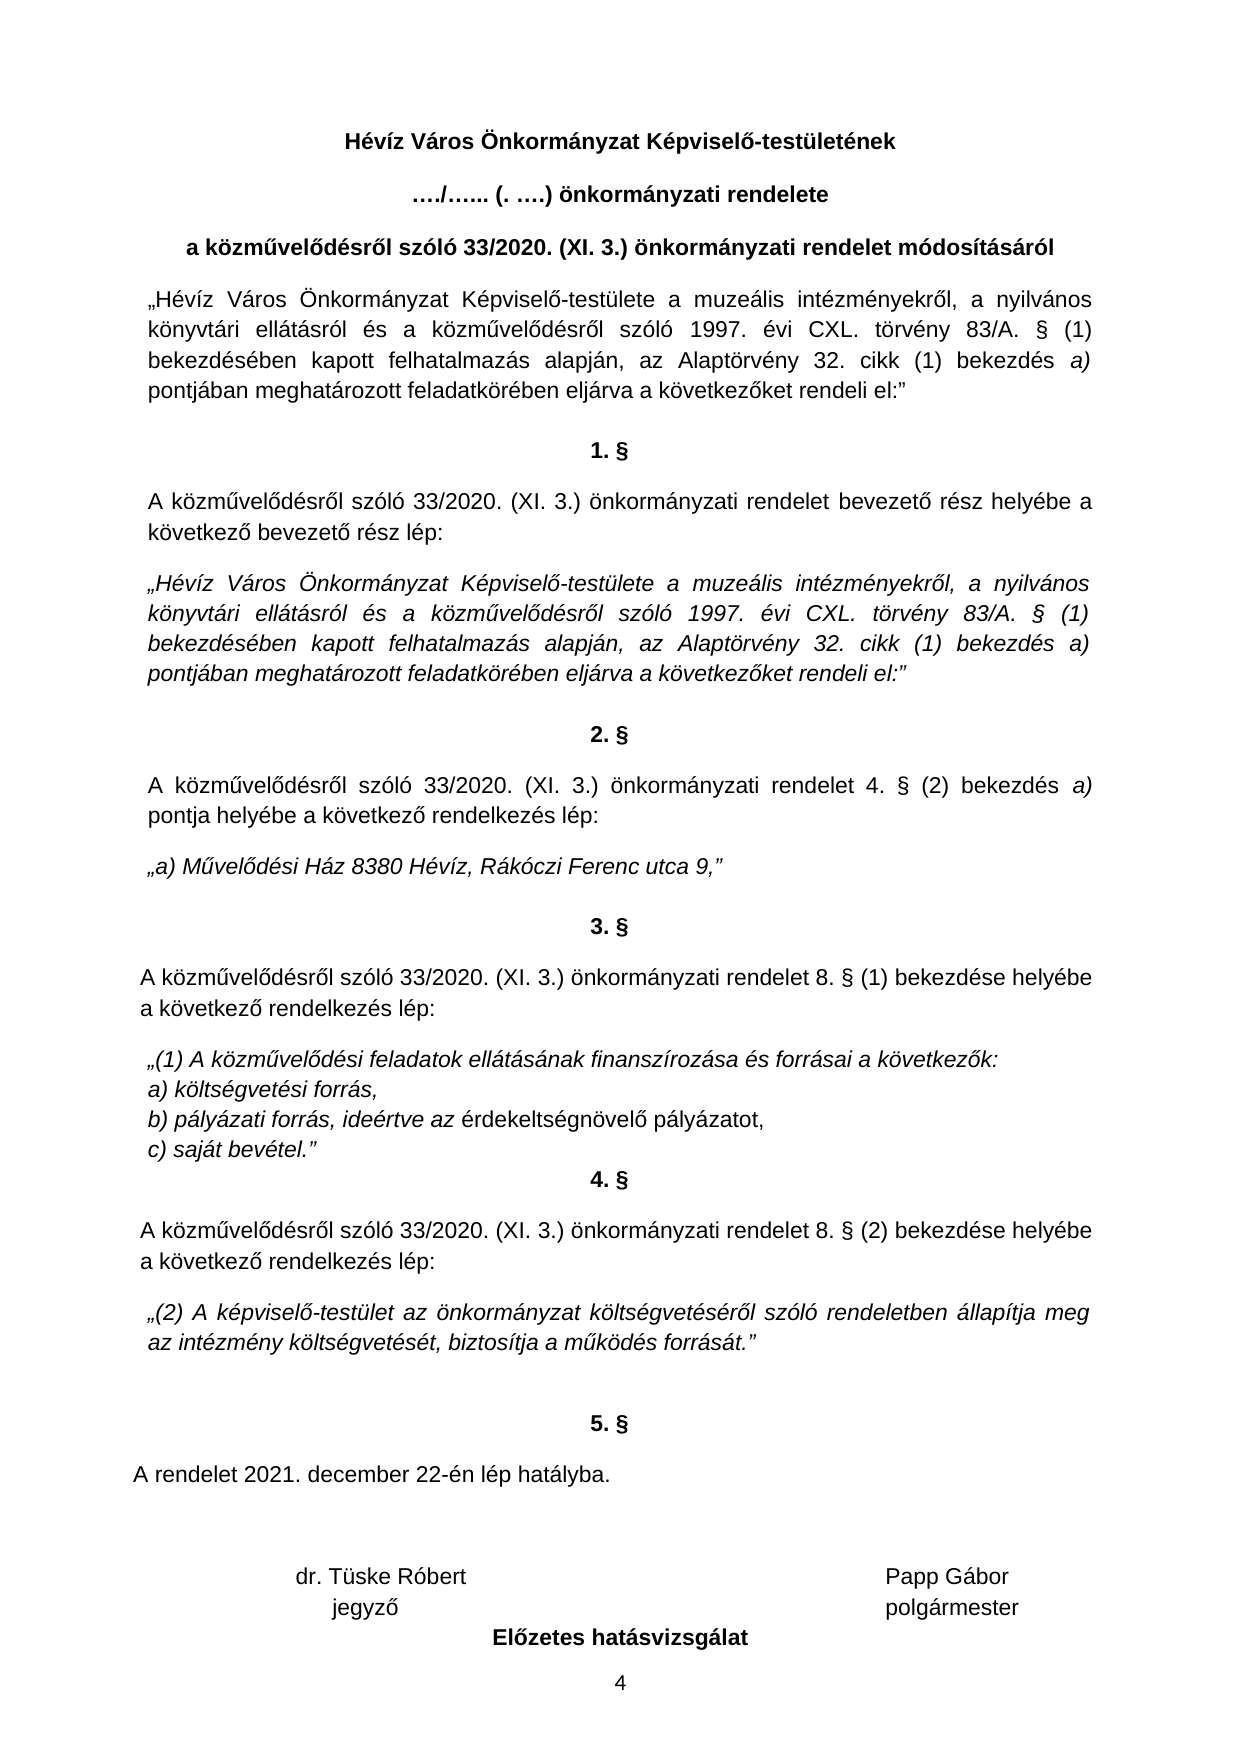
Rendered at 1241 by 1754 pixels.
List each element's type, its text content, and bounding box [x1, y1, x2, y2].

text …./…... (. ….) önkormányzati rendelete [148, 181, 1093, 207]
text A közművelődésről szóló 33/2020. (XI. 3.) önkormányzati rendelet 4. § (2) bekezdés a) pontja helyébe a következő rendelkezés lép: [148, 772, 1093, 828]
text 3. § [508, 913, 1093, 940]
text Előzetes hatásvizsgálat [148, 1624, 1093, 1650]
text jegyző polgármester [148, 1593, 1093, 1620]
text A közművelődésről szóló 33/2020. (XI. 3.) önkormányzati rendelet 8. § (2) bekezdése helyébe a következő rendelkezés lép: [140, 1217, 1093, 1274]
text 5. § [590, 1410, 1093, 1437]
text „(2) A képviselő-testület az önkormányzat költségvetéséről szóló rendeletben állapítja meg az intézmény költségvetését, biztosítja a működés forrását.” [148, 1299, 1093, 1355]
text „(1) A közművelődési feladatok ellátásának finanszírozása és forrásai a következők: [148, 1046, 1093, 1072]
text 4. § [516, 1166, 1093, 1193]
text A rendelet 2021. december 22-én lép hatályba. [133, 1461, 1093, 1488]
text Hévíz Város Önkormányzat Képviselő-testületének [148, 128, 1093, 154]
text a) költségvetési forrás, [148, 1076, 1093, 1102]
text „Hévíz Város Önkormányzat Képviselő-testülete a muzeális intézményekről, a nyilvános könyvtári ellátásról és a közművelődésről szóló 1997. évi CXL. törvény 83/A. § (1) bekezdésében kapott felhatalmazás alapján, az Alaptörvény 32. cikk (1) bekezdés a) pontjában meghatározott feladatkörében eljárva a következőket rendeli el:” [148, 569, 1093, 687]
text „Hévíz Város Önkormányzat Képviselő-testülete a muzeális intézményekről, a nyilvános könyvtári ellátásról és a közművelődésről szóló 1997. évi CXL. törvény 83/A. § (1) bekezdésében kapott felhatalmazás alapján, az Alaptörvény 32. cikk (1) bekezdés a) pontjában meghatározott feladatkörében eljárva a következőket rendeli el:” [148, 286, 1093, 403]
text 2. § [148, 721, 1093, 747]
text b) pályázati forrás, ideértve az érdekeltségnövelő pályázatot, [148, 1106, 1093, 1132]
text A közművelődésről szóló 33/2020. (XI. 3.) önkormányzati rendelet 8. § (1) bekezdése helyébe a következő rendelkezés lép: [140, 964, 1093, 1021]
text a közművelődésről szóló 33/2020. (XI. 3.) önkormányzati rendelet módosításáról [148, 233, 1093, 260]
text „a) Művelődési Ház 8380 Hévíz, Rákóczi Ferenc utca 9,” [148, 853, 1093, 879]
text c) saját bevétel.” [148, 1136, 1093, 1163]
text 1. § [516, 437, 1093, 464]
text dr. Tüske Róbert Papp Gábor [221, 1563, 1093, 1590]
text A közművelődésről szóló 33/2020. (XI. 3.) önkormányzati rendelet bevezető rész helyébe a következő bevezető rész lép: [148, 488, 1093, 545]
